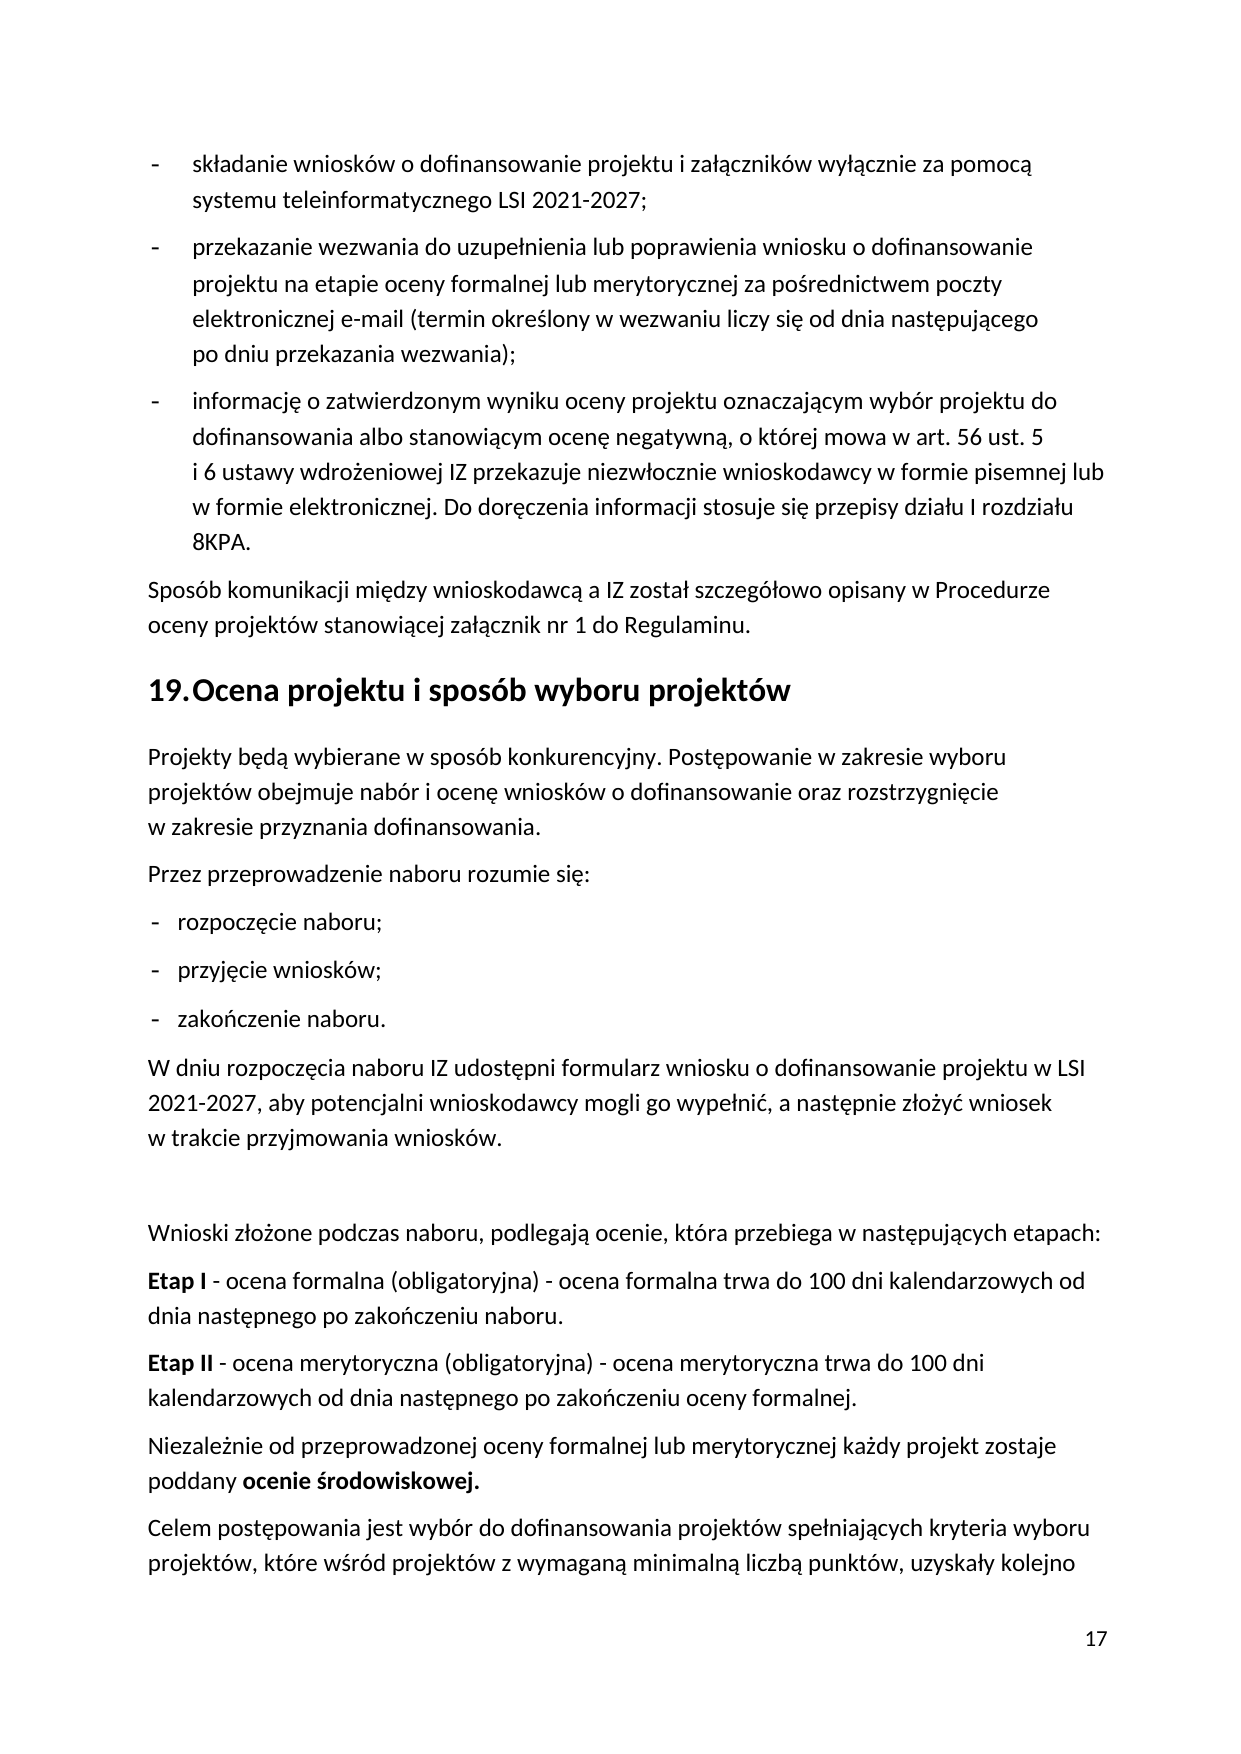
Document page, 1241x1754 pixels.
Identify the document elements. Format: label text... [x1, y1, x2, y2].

list informację o zatwierdzonym wyniku oceny projektu oznaczającym wybór projektu do dofinansowania albo stanowiącym ocenę negatywną, o której mowa w art. 56 ust. 5 i 6 ustawy wdrożeniowej IZ przekazuje niezwłocznie wnioskodawcy w formie pisemnej lub w formie elektronicznej. Do doręczenia informacji stosuje się przepisy działu I rozdziału 8KPA. [148, 385, 1107, 557]
text Niezależnie od przeprowadzonej oceny formalnej lub merytorycznej każdy projekt zostaje poddany ocenie środowiskowej. [148, 1430, 1107, 1496]
text Projekty będą wybierane w sposób konkurencyjny. Postępowanie w zakresie wyboru projektów obejmuje nabór i ocenę wniosków o dofinansowanie oraz rozstrzygnięcie w zakresie przyznania dofinansowania. [148, 741, 1107, 841]
text Przez przeprowadzenie naboru rozumie się: [148, 858, 1107, 889]
list zakończenie naboru. [148, 1004, 1107, 1035]
subtitle Ocena projektu i sposób wyboru projektów [148, 669, 1107, 710]
list rozpoczęcie naboru; [148, 906, 1107, 937]
text W dniu rozpoczęcia naboru IZ udostępni formularz wniosku o dofinansowanie projektu w LSI 2021-2027, aby potencjalni wnioskodawcy mogli go wypełnić, a następnie złożyć wniosek w trakcie przyjmowania wniosków. [148, 1053, 1107, 1153]
text Etap I - ocena formalna (obligatoryjna) - ocena formalna trwa do 100 dni kalendarzowych od dnia następnego po zakończeniu naboru. [148, 1265, 1107, 1331]
text Sposób komunikacji między wnioskodawcą a IZ został szczegółowo opisany w Procedurze oceny projektów stanowiącej załącznik nr 1 do Regulaminu. [148, 574, 1107, 639]
list składanie wniosków o dofinansowanie projektu i załączników wyłącznie za pomocą systemu teleinformatycznego LSI 2021-2027; [148, 148, 1107, 214]
list przyjęcie wniosków; [148, 955, 1107, 986]
text Wnioski złożone podczas naboru, podlegają ocenie, która przebiega w następujących etapach: [148, 1218, 1107, 1248]
list przekazanie wezwania do uzupełnienia lub poprawienia wniosku o dofinansowanie projektu na etapie oceny formalnej lub merytorycznej za pośrednictwem poczty elektronicznej e-mail (termin określony w wezwaniu liczy się od dnia następującego po dniu przekazania wezwania); [148, 231, 1107, 368]
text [148, 1513, 1107, 1578]
text Etap II - ocena merytoryczna (obligatoryjna) - ocena merytoryczna trwa do 100 dni kalendarzowych od dnia następnego po zakończeniu oceny formalnej. [148, 1348, 1107, 1413]
